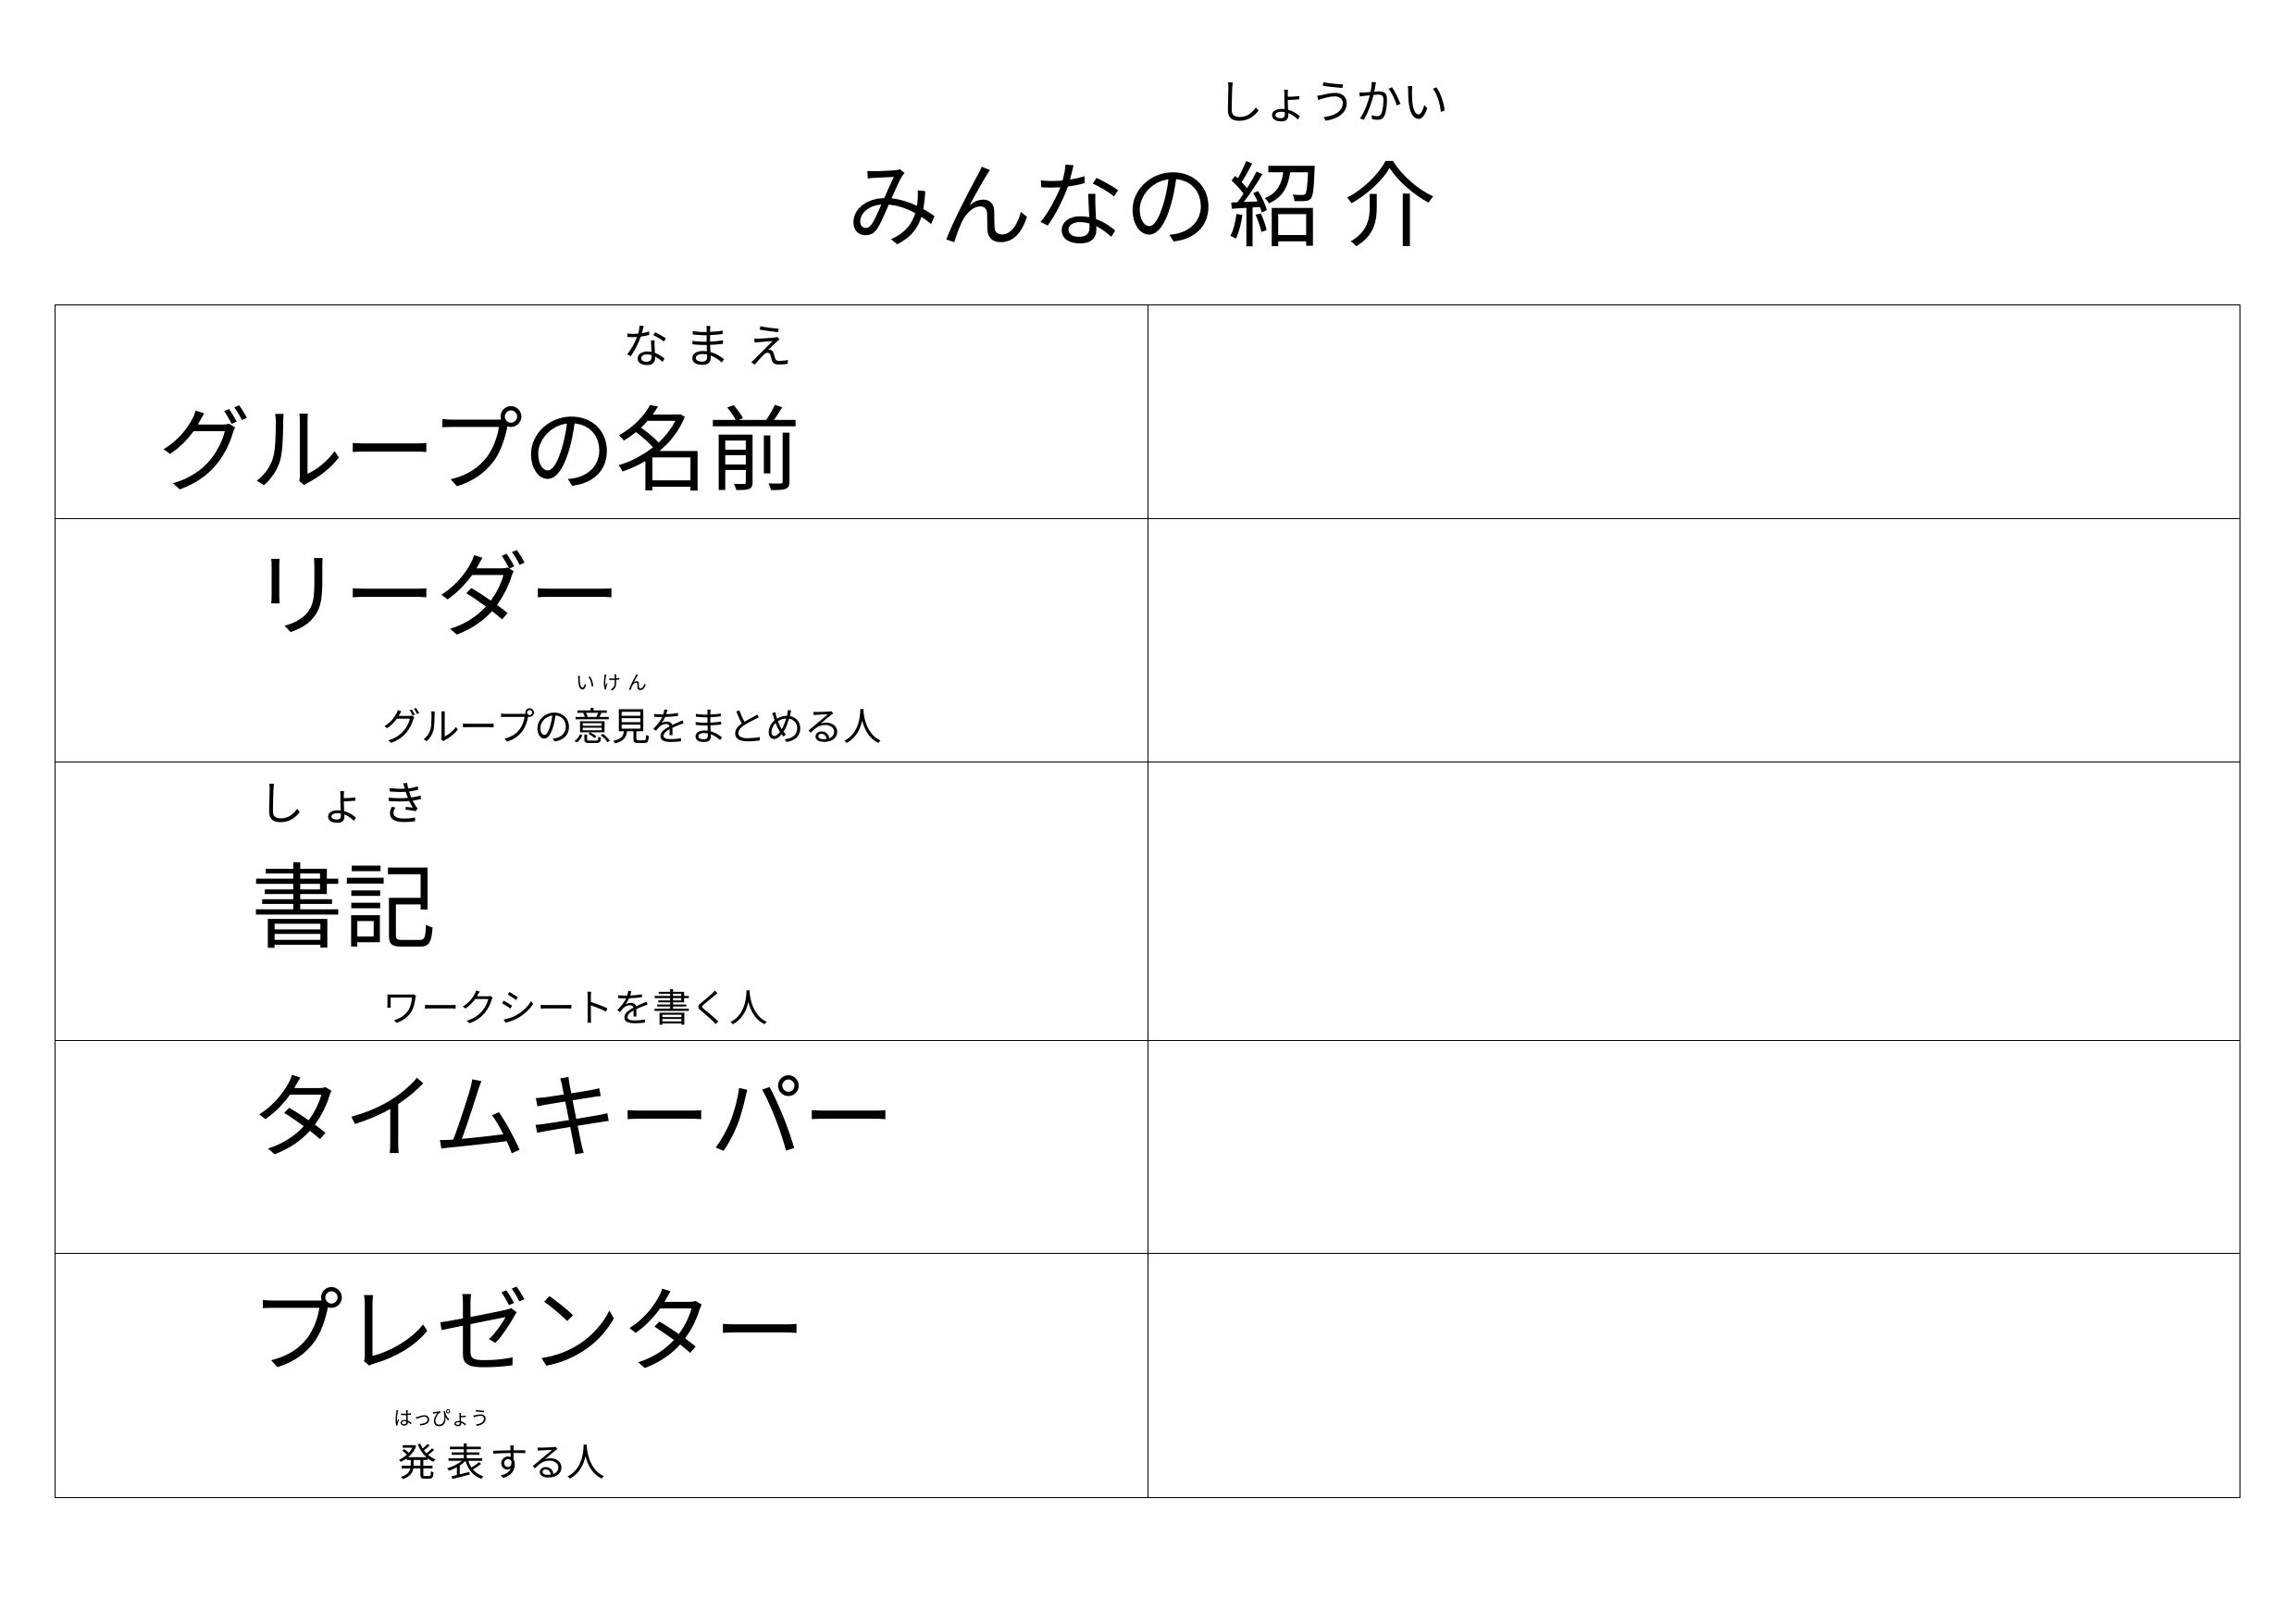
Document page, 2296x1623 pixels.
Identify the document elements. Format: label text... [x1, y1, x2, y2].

table_cell タイムキーパー [56, 1041, 1148, 1253]
text みんなの [55, 62, 2240, 270]
table_cell ワークシートを書く人 [56, 762, 1148, 1040]
table_cell プレゼンター する人 [56, 1254, 1148, 1497]
table_header グループの [56, 305, 1148, 517]
table_cell [1148, 762, 2240, 1040]
table_header [1148, 305, 2240, 517]
table_cell [1148, 1041, 2240, 1253]
table_cell [1148, 1254, 2240, 1497]
table_cell [1148, 519, 2240, 762]
table_cell リーダー グループのをまとめる人 [56, 519, 1148, 762]
